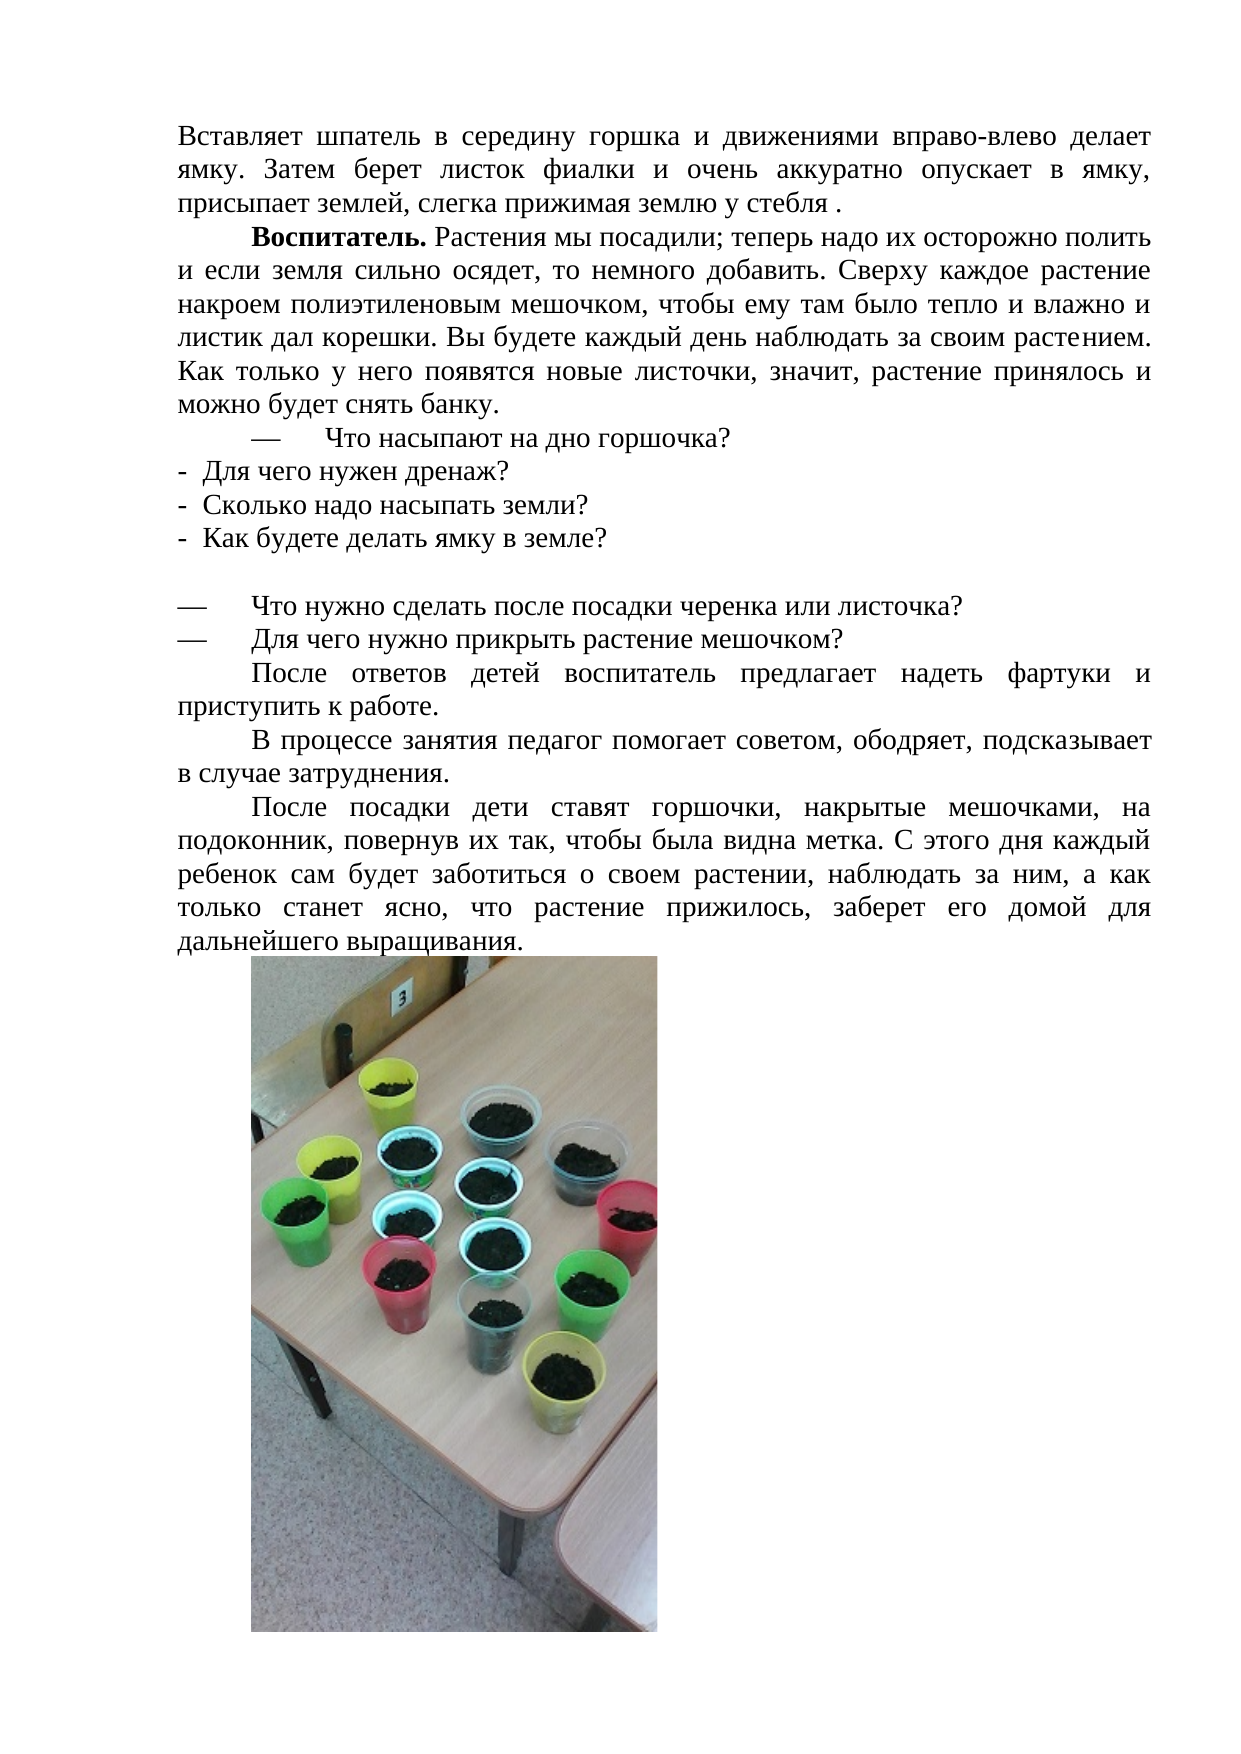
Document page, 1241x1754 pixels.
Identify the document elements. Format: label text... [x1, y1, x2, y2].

text После ответов детей воспитатель предлагает надеть фартуки и приступить к работе. [177, 655, 1152, 722]
list Для чего нужно прикрыть растение мешочком? [177, 621, 1152, 655]
list Для чего нужен дренаж? [177, 453, 1152, 487]
list Как будете делать ямку в земле? [177, 521, 1152, 554]
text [177, 118, 1152, 219]
picture [251, 956, 658, 1632]
text Воспитатель. Растения мы посадили; теперь надо их осторожно полить и если земля сильно осядет, то немного добавить. Сверху каждое растение накроем полиэтиленовым мешочком, чтобы ему там было тепло и влажно и листик дал корешки. Вы будете каждый день наблюдать за своим растением. Как только у него появятся новые листочки, значит, растение принялось и можно будет снять банку. [177, 219, 1152, 420]
text После посадки дети ставят горшочки, накрытые мешочками, на подоконник, повернув их так, чтобы была видна метка. С этого дня каждый ребенок сам будет заботиться о своем растении, наблюдать за ним, а как только станет ясно, что растение прижилось, заберет его домой для дальнейшего выращивания. [177, 789, 1152, 957]
list Что нужно сделать после посадки черенка или листочка? [177, 588, 1152, 621]
text В процессе занятия педагог помогает советом, ободряет, подсказывает в случае затруднения. [177, 722, 1152, 789]
text — Что насыпают на дно горшочка? [177, 420, 1152, 453]
list Сколько надо насыпать земли? [177, 487, 1152, 521]
